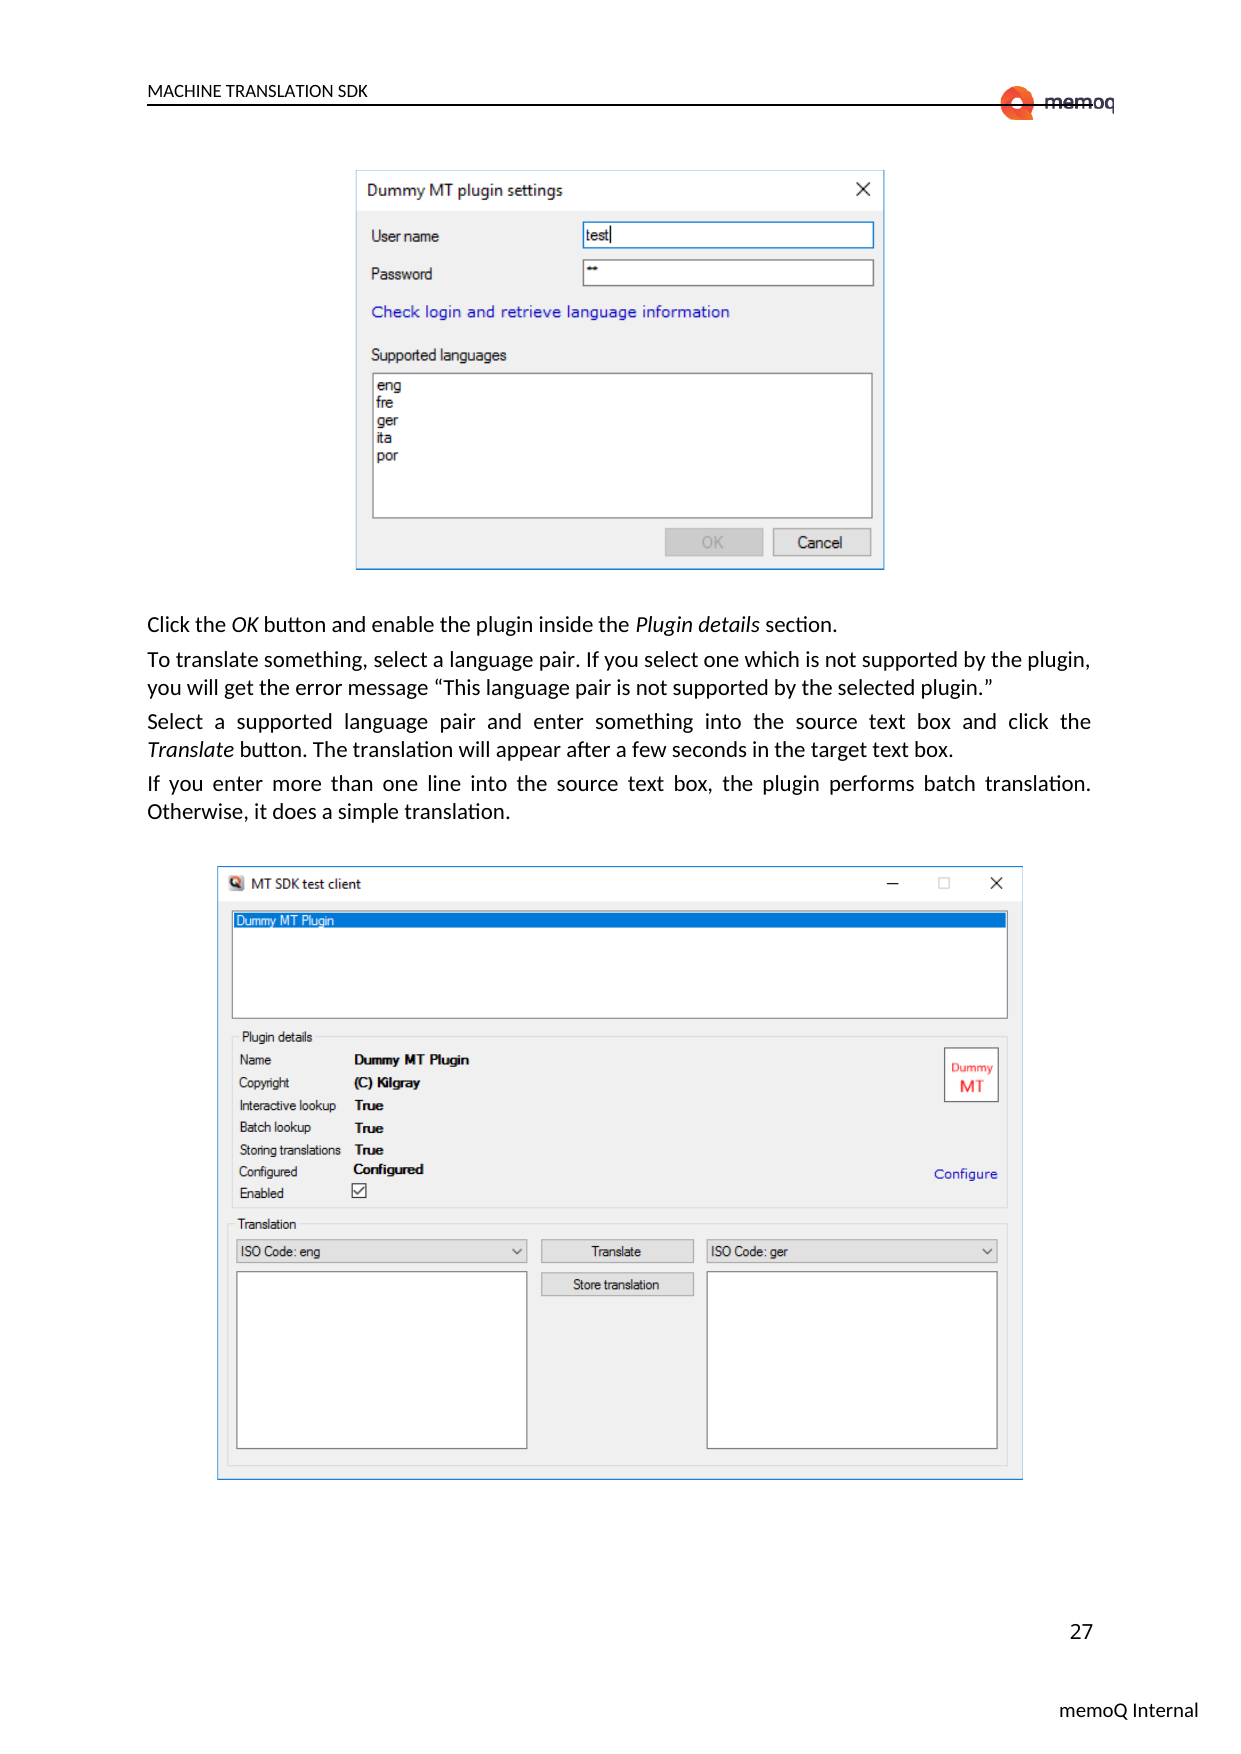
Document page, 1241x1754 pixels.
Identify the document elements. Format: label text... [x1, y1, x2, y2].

text If you enter more than one line into the source text box, the plugin performs batch translation. Otherwise, it does a simple translation. [147, 769, 1093, 825]
picture [217, 866, 1023, 1480]
picture [1000, 86, 1114, 120]
text Click the OK button and enable the plugin inside the Plugin details section. [147, 610, 1093, 638]
text To translate something, select a language pair. If you select one which is not supported by the plugin, you will get the error message “This language pair is not supported by the selected plugin.” [147, 645, 1093, 701]
text Select a supported language pair and enter something into the source text box and click the Translate button. The translation will appear after a few seconds in the target text box. [147, 707, 1093, 763]
picture [355, 170, 885, 570]
